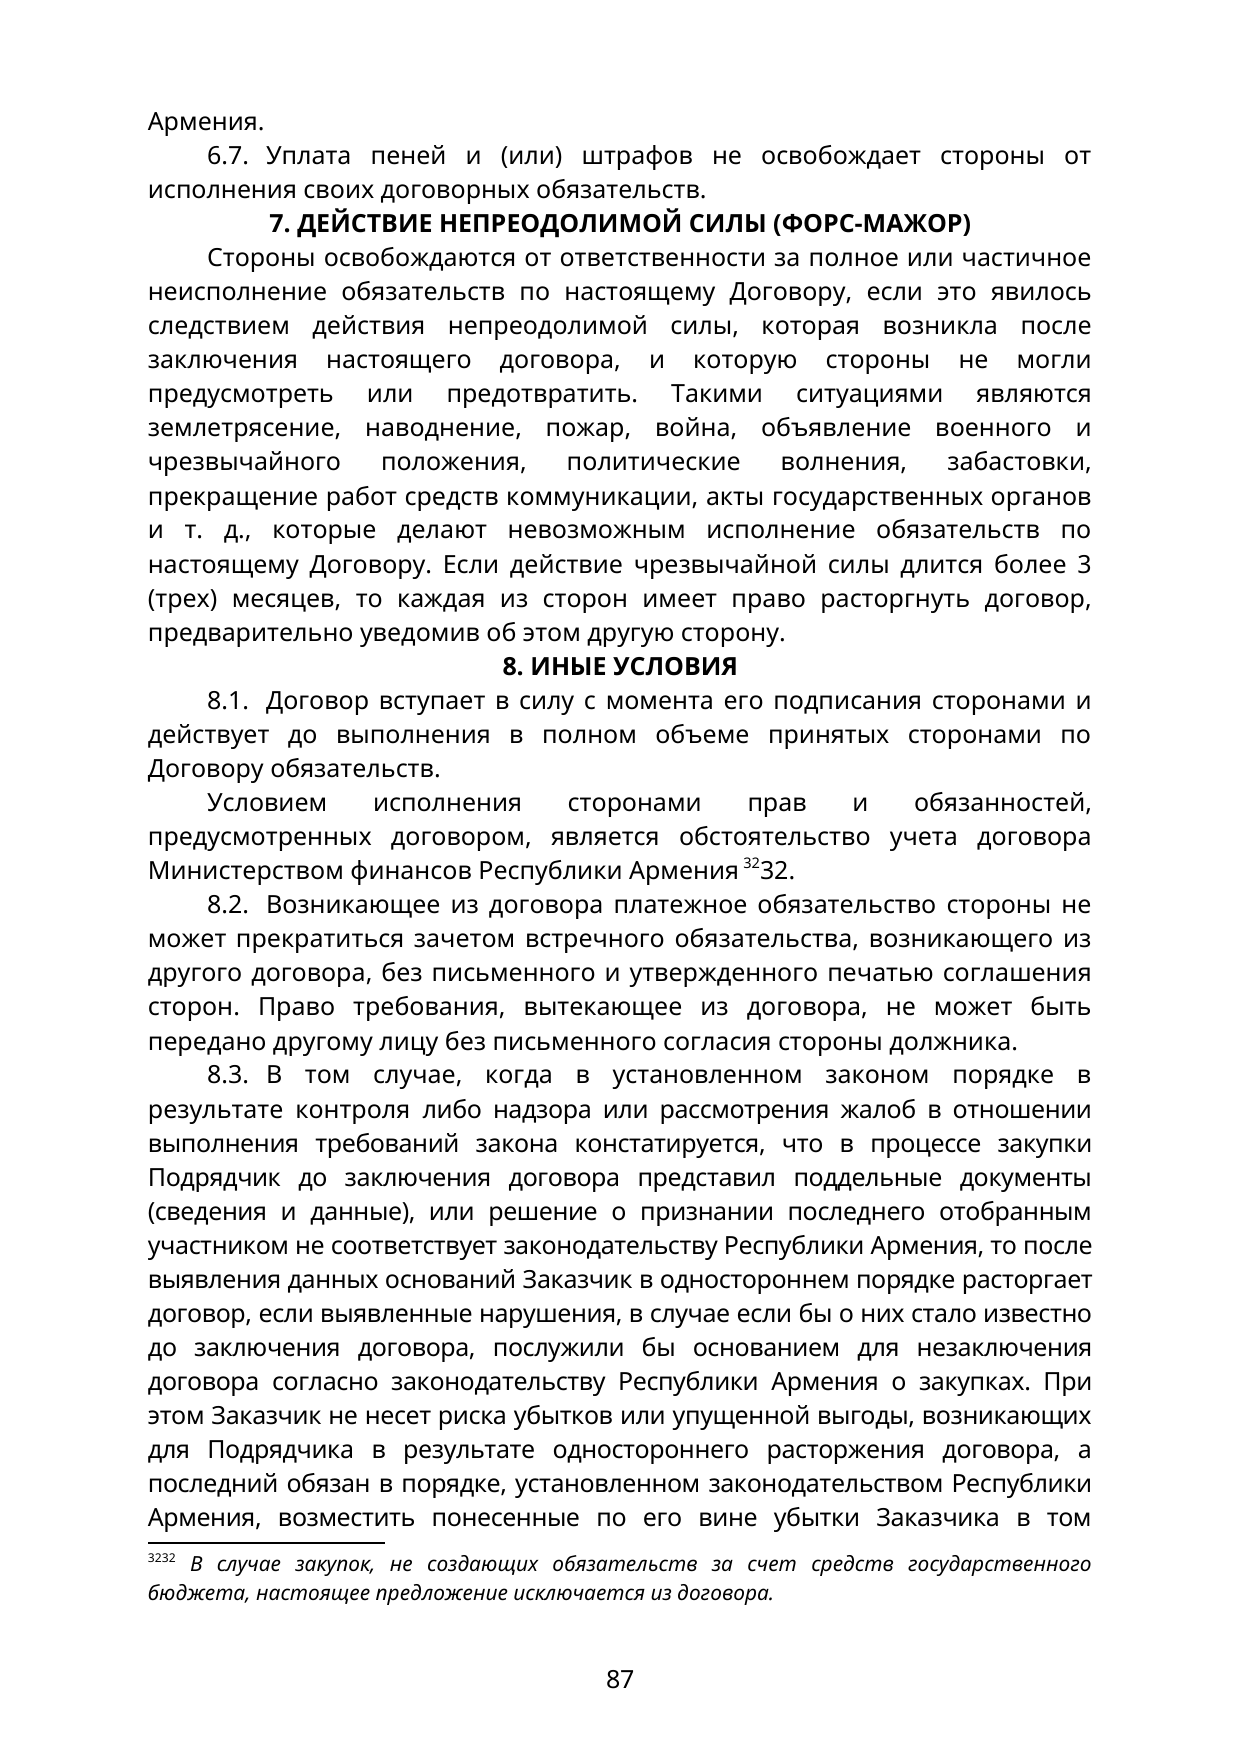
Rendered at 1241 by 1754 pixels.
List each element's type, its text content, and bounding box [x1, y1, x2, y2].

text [148, 1057, 1092, 1534]
text 7. ДЕЙСТВИЕ НЕПРЕОДОЛИМОЙ СИЛЫ (ФОРС-МАЖОР) [148, 206, 1092, 240]
text Условием исполнения сторонами прав и обязанностей, предусмотренных договором, является обстоятельство учета договора Министерством финансов Республики Армения 32. [148, 785, 1092, 887]
text 6.6. В непредусмотренных договором случаях за неисполнение или ненадлежащее исполнение своих обязательств стороны несут ответственность в порядке, установленном законодательством Республики Армения. [148, 103, 1092, 137]
text 8.2. Возникающее из договора платежное обязательство стороны не может прекратиться зачетом встречного обязательства, возникающего из другого договора, без письменного и утвержденного печатью соглашения сторон. Право требования, вытекающее из договора, не может быть передано другому лицу без письменного согласия стороны должника. [148, 887, 1092, 1057]
text Стороны освобождаются от ответственности за полное или частичное неисполнение обязательств по настоящему Договору, если это явилось следствием действия непреодолимой силы, которая возникла после заключения настоящего договора, и которую стороны не могли предусмотреть или предотвратить. Такими ситуациями являются землетрясение, наводнение, пожар, война, объявление военного и чрезвычайного положения, политические волнения, забастовки, прекращение работ средств коммуникации, акты государственных органов и т. д., которые делают невозможным исполнение обязательств по настоящему Договору. Если действие чрезвычайной силы длится более 3 (трех) месяцев, то каждая из сторон имеет право расторгнуть договор, предварительно уведомив об этом другую сторону. [148, 240, 1092, 648]
text 8.1. Договор вступает в силу с момента его подписания сторонами и действует до выполнения в полном объеме принятых сторонами по Договору обязательств. [148, 682, 1092, 785]
text 6.7. Уплата пеней и (или) штрафов не освобождает стороны от исполнения своих договорных обязательств. [148, 137, 1092, 206]
text 8. ИНЫЕ УСЛОВИЯ [148, 648, 1092, 682]
